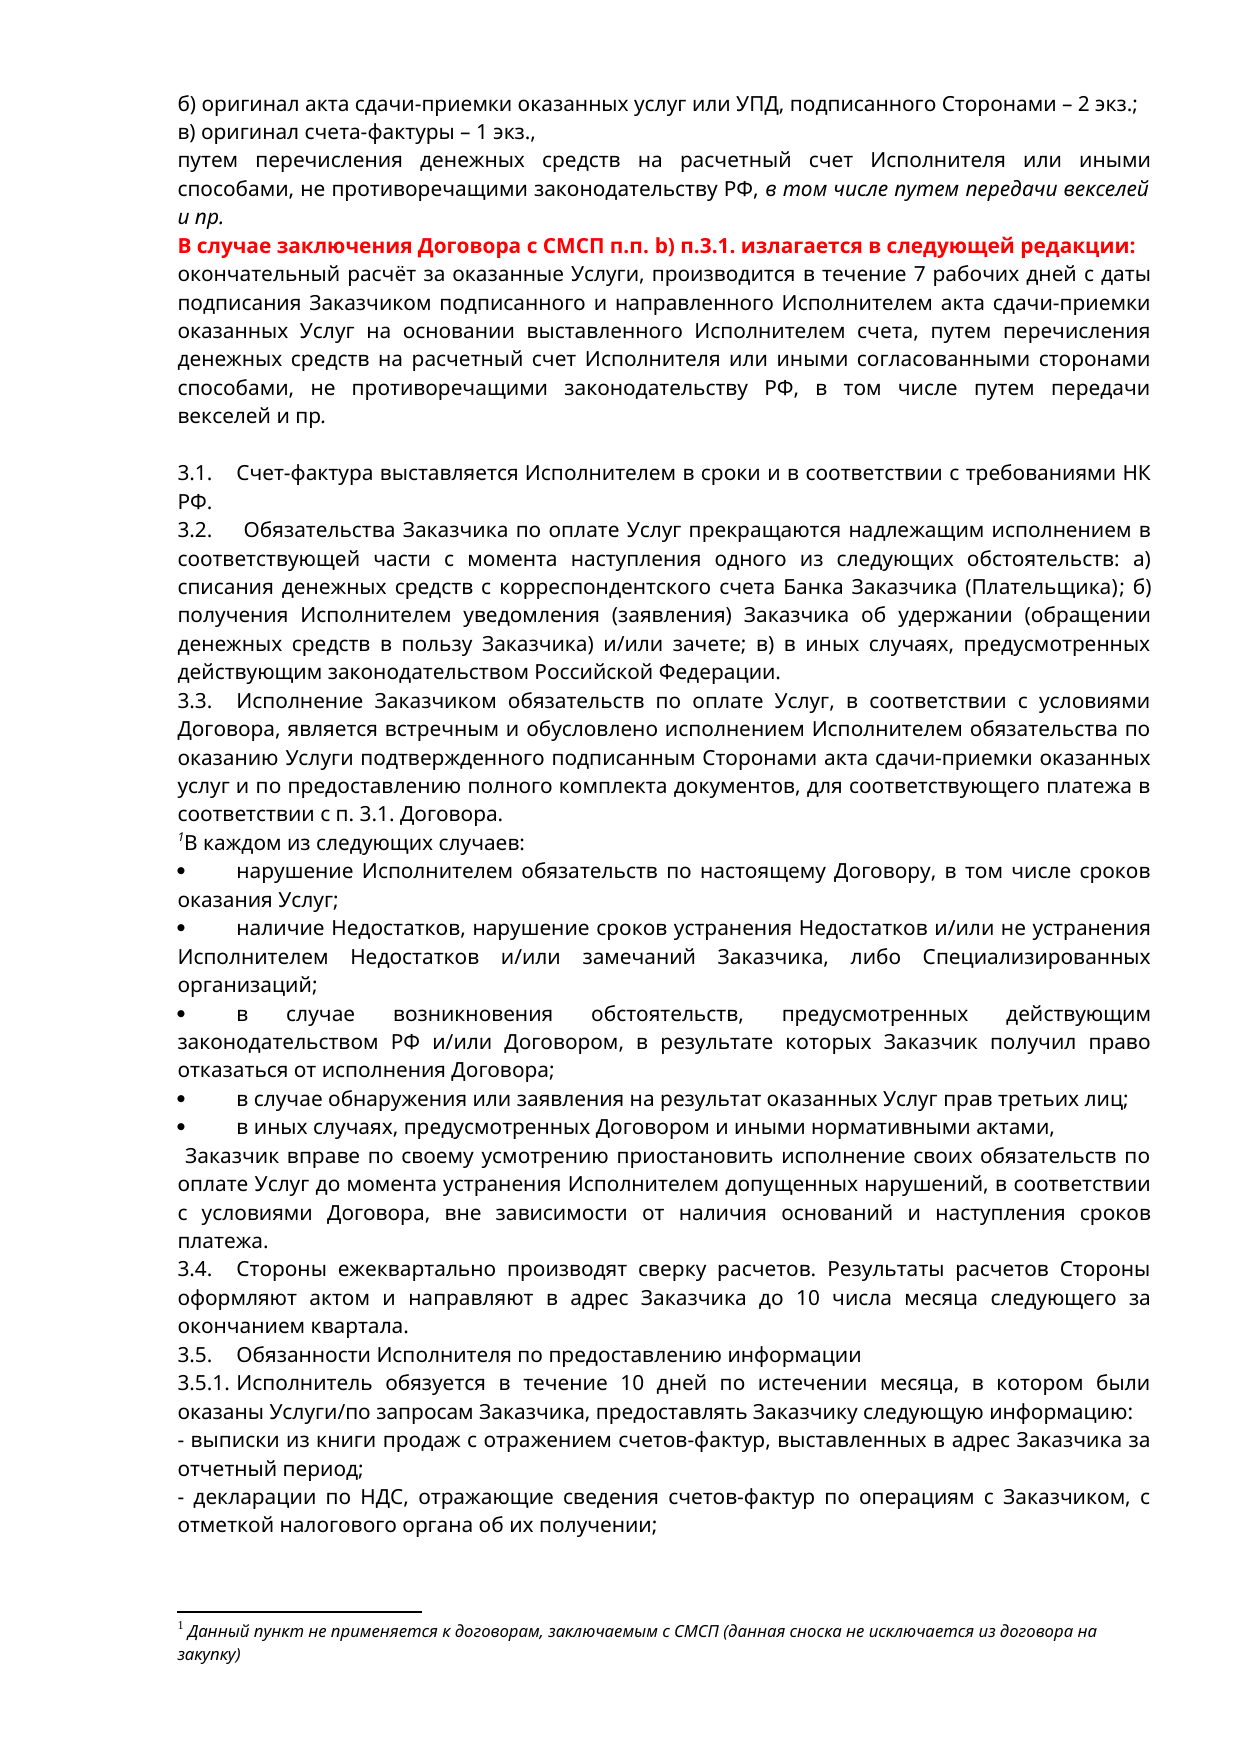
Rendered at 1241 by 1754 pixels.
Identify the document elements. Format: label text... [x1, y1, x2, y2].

list наличие Недостатков, нарушение сроков устранения Недостатков и/или не устранения Исполнителем Недостатков и/или замечаний Заказчика, либо Специализированных организаций; [177, 913, 1152, 999]
list Исполнение Заказчиком обязательств по оплате Услуг, в соответствии с условиями Договора, является встречным и обусловлено исполнением Исполнителем обязательства по оказанию Услуги подтвержденного подписанным Сторонами акта сдачи-приемки оказанных услуг и по предоставлению полного комплекта документов, для соответствующего платежа в соответствии с п. 3.1. Договора. [177, 686, 1152, 828]
list Обязанности Исполнителя по предоставлению информации [177, 1340, 1152, 1368]
list Исполнитель обязуется в течение 10 дней по истечении месяца, в котором были оказаны Услуги/по запросам Заказчика, предоставлять Заказчику следующую информацию: [177, 1368, 1152, 1425]
list в случае обнаружения или заявления на результат оказанных Услуг прав третьих лиц; [177, 1084, 1152, 1112]
list в иных случаях, предусмотренных Договором и иными нормативными актами, [177, 1112, 1152, 1141]
list - выписки из книги продаж с отражением счетов-фактур, выставленных в адрес Заказчика за отчетный период; [177, 1425, 1152, 1482]
list В случае заключения Договора с СМСП п.п. b) п.3.1. излагается в следующей редакции: [177, 231, 1152, 259]
list путем перечисления денежных средств на расчетный счет Исполнителя или иными способами, не противоречащими законодательству РФ, в том числе путем передачи векселей и пр. [177, 146, 1152, 231]
list Стороны ежеквартально производят сверку расчетов. Результаты расчетов Стороны оформляют актом и направляют в адрес Заказчика до 10 числа месяца следующего за окончанием квартала. [177, 1254, 1152, 1340]
list Заказчик вправе по своему усмотрению приостановить исполнение своих обязательств по оплате Услуг до момента устранения Исполнителем допущенных нарушений, в соответствии с условиями Договора, вне зависимости от наличия оснований и наступления сроков платежа. [177, 1141, 1152, 1254]
list Обязательства Заказчика по оплате Услуг прекращаются надлежащим исполнением в соответствующей части с момента наступления одного из следующих обстоятельств: а) списания денежных средств с корреспондентского счета Банка Заказчика (Плательщика); б) получения Исполнителем уведомления (заявления) Заказчика об удержании (обращении денежных средств в пользу Заказчика) и/или зачете; в) в иных случаях, предусмотренных действующим законодательством Российской Федерации. [177, 515, 1152, 686]
list окончательный расчёт за оказанные Услуги, производится в течение 7 рабочих дней с даты подписания Заказчиком подписанного и направленного Исполнителем акта сдачи-приемки оказанных Услуг на основании выставленного Исполнителем счета, путем перечисления денежных средств на расчетный счет Исполнителя или иными согласованными сторонами способами, не противоречащими законодательству РФ, в том числе путем передачи векселей и пр. [177, 259, 1152, 430]
list в случае возникновения обстоятельств, предусмотренных действующим законодательством РФ и/или Договором, в результате которых Заказчик получил право отказаться от исполнения Договора; [177, 999, 1152, 1084]
list б) оригинал акта сдачи-приемки оказанных услуг или УПД, подписанного Сторонами – 2 экз.; [177, 89, 1152, 117]
list - декларации по НДС, отражающие сведения счетов-фактур по операциям с Заказчиком, с отметкой налогового органа об их получении; [177, 1482, 1152, 1539]
list Счет-фактура выставляется Исполнителем в сроки и в соответствии с требованиями НК РФ. [177, 458, 1152, 515]
list в) оригинал счета-фактуры – 1 экз., [177, 117, 1152, 146]
list нарушение Исполнителем обязательств по настоящему Договору, в том числе сроков оказания Услуг; [177, 856, 1152, 913]
list В каждом из следующих случаев: [177, 828, 1152, 856]
